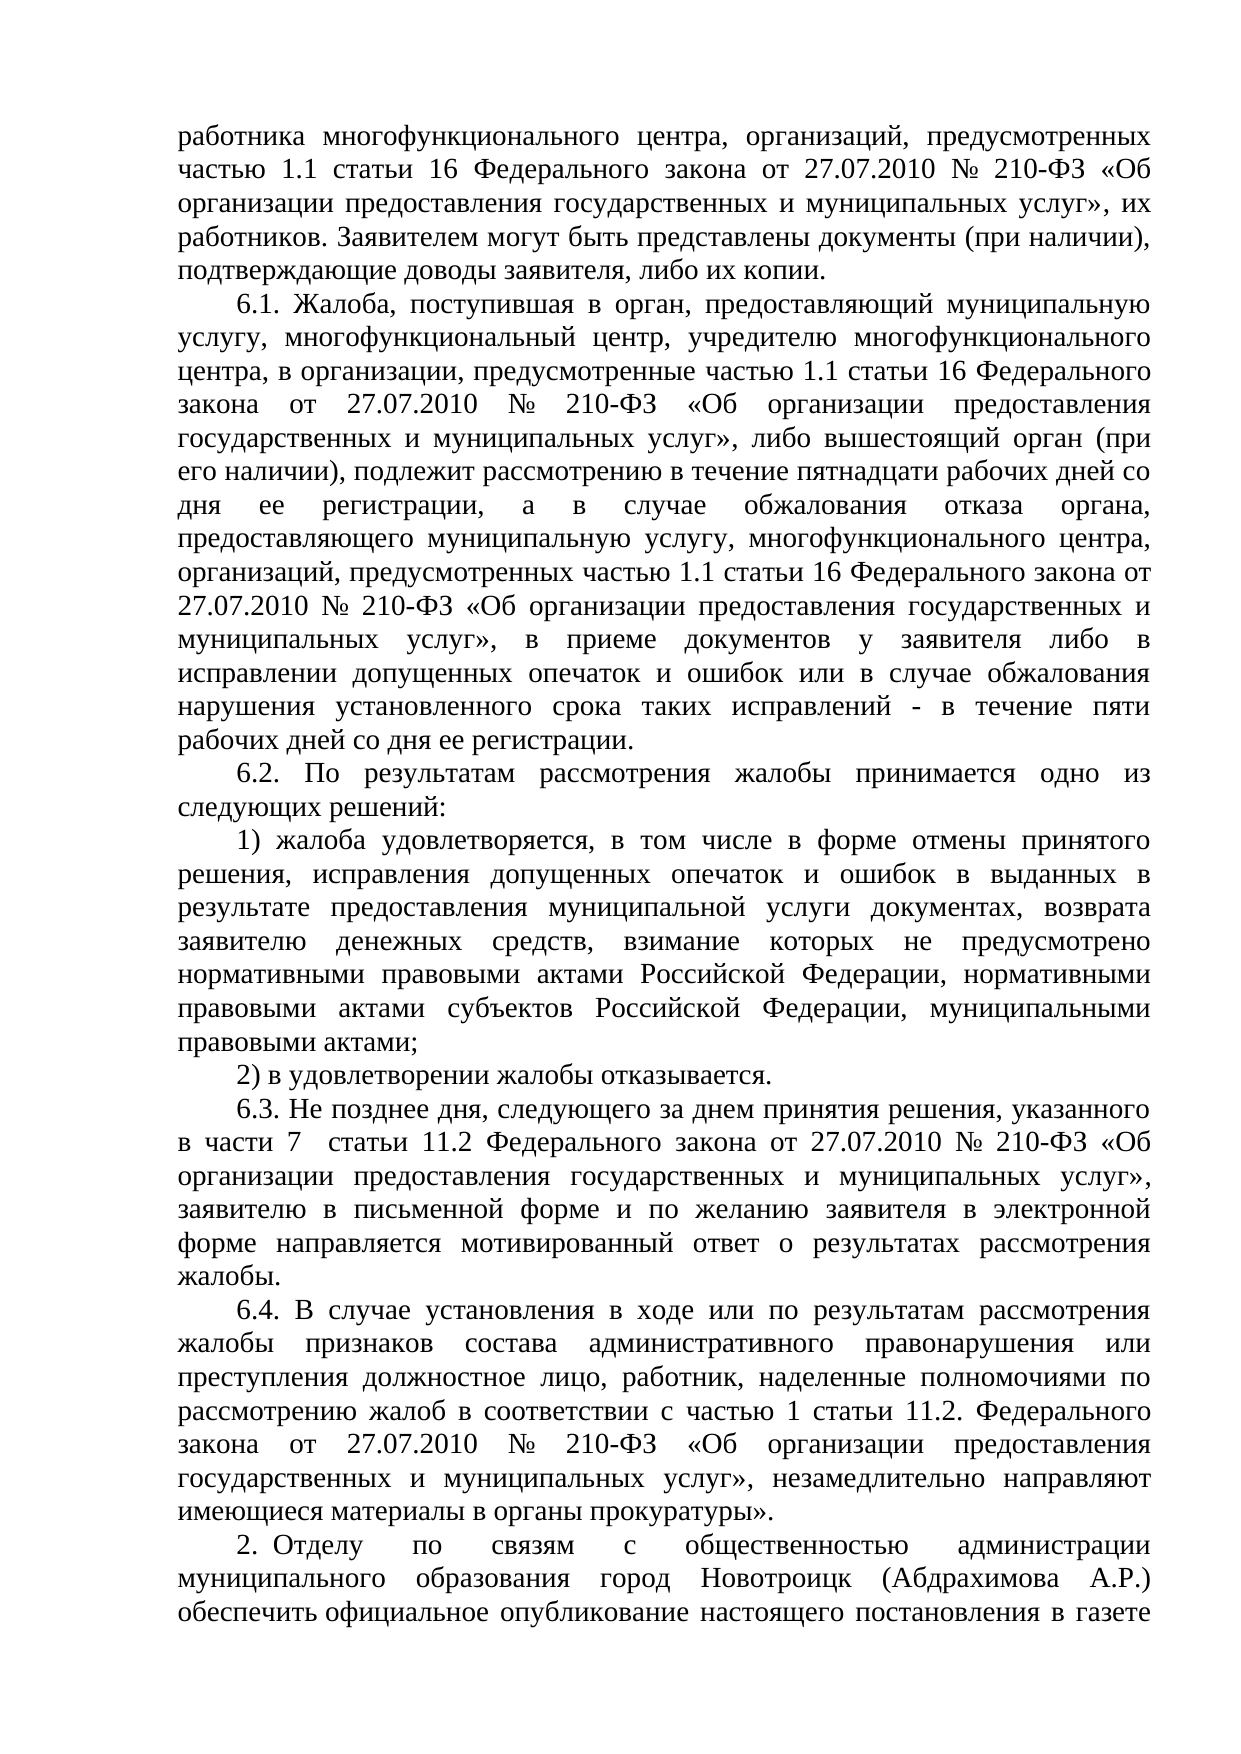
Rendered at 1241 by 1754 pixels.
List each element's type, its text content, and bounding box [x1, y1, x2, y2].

text 6.1. Жалоба, поступившая в орган, предоставляющий муниципальную услугу, многофункциональный центр, учредителю многофункционального центра, в организации, предусмотренные частью 1.1 статьи 16 Федерального закона от 27.07.2010 № 210-ФЗ «Об организации предоставления государственных и муниципальных услуг», либо вышестоящий орган (при его наличии), подлежит рассмотрению в течение пятнадцати рабочих дней со дня ее регистрации, а в случае обжалования отказа органа, предоставляющего муниципальную услугу, многофункционального центра, организаций, предусмотренных частью 1.1 статьи 16 Федерального закона от 27.07.2010 № 210-ФЗ «Об организации предоставления государственных и муниципальных услуг», в приеме документов у заявителя либо в исправлении допущенных опечаток и ошибок или в случае обжалования нарушения установленного срока таких исправлений - в течение пяти рабочих дней со дня ее регистрации. [177, 286, 1152, 755]
text 6.2. По результатам рассмотрения жалобы принимается одно из следующих решений: [177, 755, 1152, 822]
text 6.3. Не позднее дня, следующего за днем принятия решения, указанного в части 7 статьи 11.2 Федерального закона от 27.07.2010 № 210-ФЗ «Об организации предоставления государственных и муниципальных услуг», заявителю в письменной форме и по желанию заявителя в электронной форме направляется мотивированный ответ о результатах рассмотрения жалобы. [177, 1091, 1152, 1292]
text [177, 118, 1152, 286]
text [177, 1527, 1152, 1627]
text 1) жалоба удовлетворяется, в том числе в форме отмены принятого решения, исправления допущенных опечаток и ошибок в выданных в результате предоставления муниципальной услуги документах, возврата заявителю денежных средств, взимание которых не предусмотрено нормативными правовыми актами Российской Федерации, нормативными правовыми актами субъектов Российской Федерации, муниципальными правовыми актами; [177, 822, 1152, 1057]
text 6.4. В случае установления в ходе или по результатам рассмотрения жалобы признаков состава административного правонарушения или преступления должностное лицо, работник, наделенные полномочиями по рассмотрению жалоб в соответствии с частью 1 статьи 11.2. Федерального закона от 27.07.2010 № 210-ФЗ «Об организации предоставления государственных и муниципальных услуг», незамедлительно направляют имеющиеся материалы в органы прокуратуры». [177, 1292, 1152, 1527]
text 2) в удовлетворении жалобы отказывается. [177, 1057, 1152, 1091]
